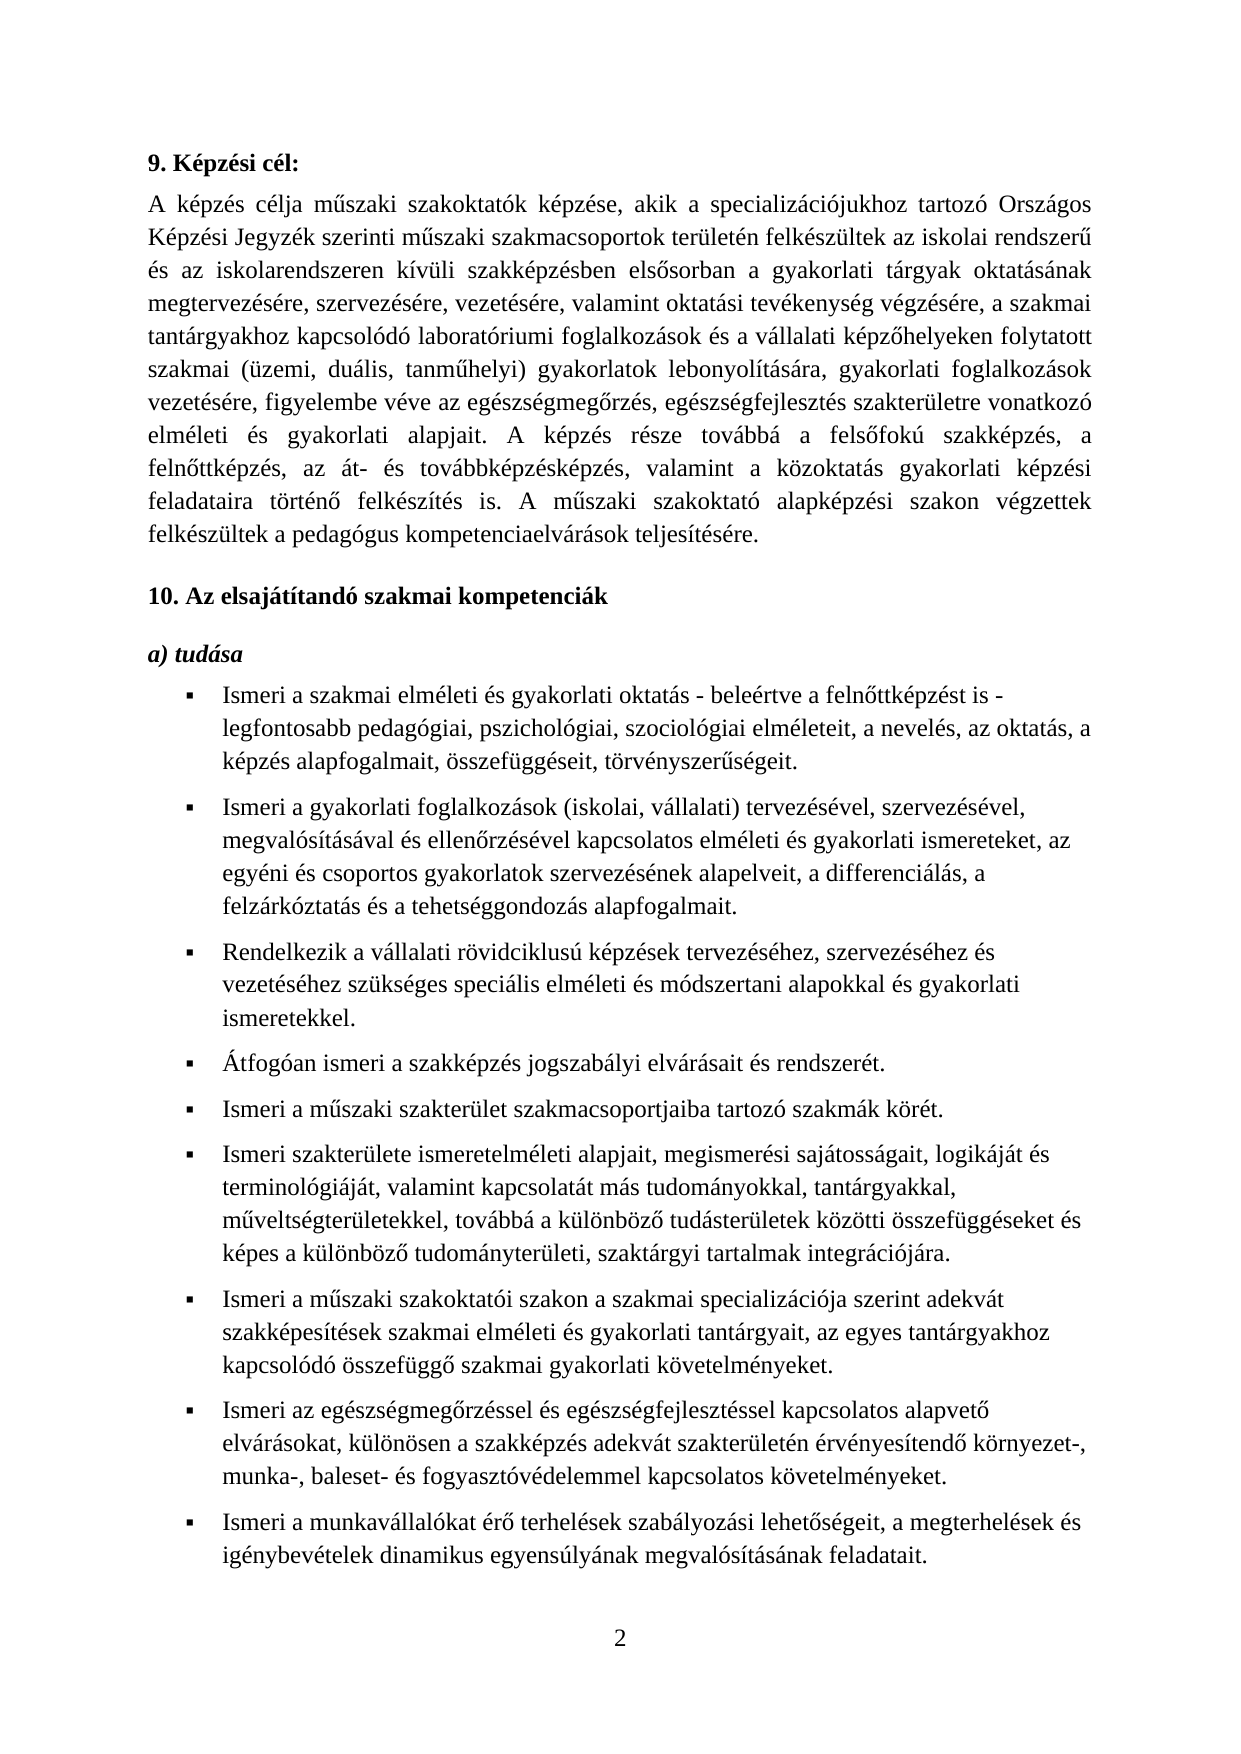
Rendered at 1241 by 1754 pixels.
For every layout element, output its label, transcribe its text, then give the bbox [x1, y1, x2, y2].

list Ismeri a szakmai elméleti és gyakorlati oktatás - beleértve a felnőttképzést is - legfontosabb pedagógiai, pszichológiai, szociológiai elméleteit, a nevelés, az oktatás, a képzés alapfogalmait, összefüggéseit, törvényszerűségeit. [185, 680, 1093, 775]
text 9. Képzési cél: [148, 148, 1093, 176]
text a) tudása [148, 639, 1093, 668]
list Ismeri a gyakorlati foglalkozások (iskolai, vállalati) tervezésével, szervezésével, megvalósításával és ellenőrzésével kapcsolatos elméleti és gyakorlati ismereteket, az egyéni és csoportos gyakorlatok szervezésének alapelveit, a differenciálás, a felzárkóztatás és a tehetséggondozás alapfogalmait. [185, 792, 1093, 920]
text A képzés célja műszaki szakoktatók képzése, akik a specializációjukhoz tartozó Országos Képzési Jegyzék szerinti műszaki szakmacsoportok területén felkészültek az iskolai rendszerű és az iskolarendszeren kívüli szakképzésben elsősorban a gyakorlati tárgyak oktatásának megtervezésére, szervezésére, vezetésére, valamint oktatási tevékenység végzésére, a szakmai tantárgyakhoz kapcsolódó laboratóriumi foglalkozások és a vállalati képzőhelyeken folytatott szakmai (üzemi, duális, tanműhelyi) gyakorlatok lebonyolítására, gyakorlati foglalkozások vezetésére, figyelembe véve az egészségmegőrzés, egészségfejlesztés szakterületre vonatkozó elméleti és gyakorlati alapjait. A képzés része továbbá a felsőfokú szakképzés, a felnőttképzés, az át- és továbbképzésképzés, valamint a közoktatás gyakorlati képzési feladataira történő felkészítés is. A műszaki szakoktató alapképzési szakon végzettek felkészültek a pedagógus kompetenciaelvárások teljesítésére. [148, 189, 1093, 548]
list Átfogóan ismeri a szakképzés jogszabályi elvárásait és rendszerét. [185, 1048, 1093, 1077]
list Ismeri a műszaki szakoktatói szakon a szakmai specializációja szerint adekvát szakképesítések szakmai elméleti és gyakorlati tantárgyait, az egyes tantárgyakhoz kapcsolódó összefüggő szakmai gyakorlati követelményeket. [185, 1284, 1093, 1378]
list Rendelkezik a vállalati rövidciklusú képzések tervezéséhez, szervezéséhez és vezetéséhez szükséges speciális elméleti és módszertani alapokkal és gyakorlati ismeretekkel. [185, 937, 1093, 1031]
text 10. Az elsajátítandó szakmai kompetenciák [148, 581, 1093, 610]
list Ismeri az egészségmegőrzéssel és egészségfejlesztéssel kapcsolatos alapvető elvárásokat, különösen a szakképzés adekvát szakterületén érvényesítendő környezet-, munka-, baleset- és fogyasztóvédelemmel kapcsolatos követelményeket. [185, 1395, 1093, 1490]
list Ismeri a műszaki szakterület szakmacsoportjaiba tartozó szakmák körét. [185, 1094, 1093, 1122]
list Ismeri szakterülete ismeretelméleti alapjait, megismerési sajátosságait, logikáját és terminológiáját, valamint kapcsolatát más tudományokkal, tantárgyakkal, műveltségterületekkel, továbbá a különböző tudásterületek közötti összefüggéseket és képes a különböző tudományterületi, szaktárgyi tartalmak integrációjára. [185, 1139, 1093, 1267]
list Ismeri a munkavállalókat érő terhelések szabályozási lehetőségeit, a megterhelések és igénybevételek dinamikus egyensúlyának megvalósításának feladatait. [185, 1507, 1093, 1569]
